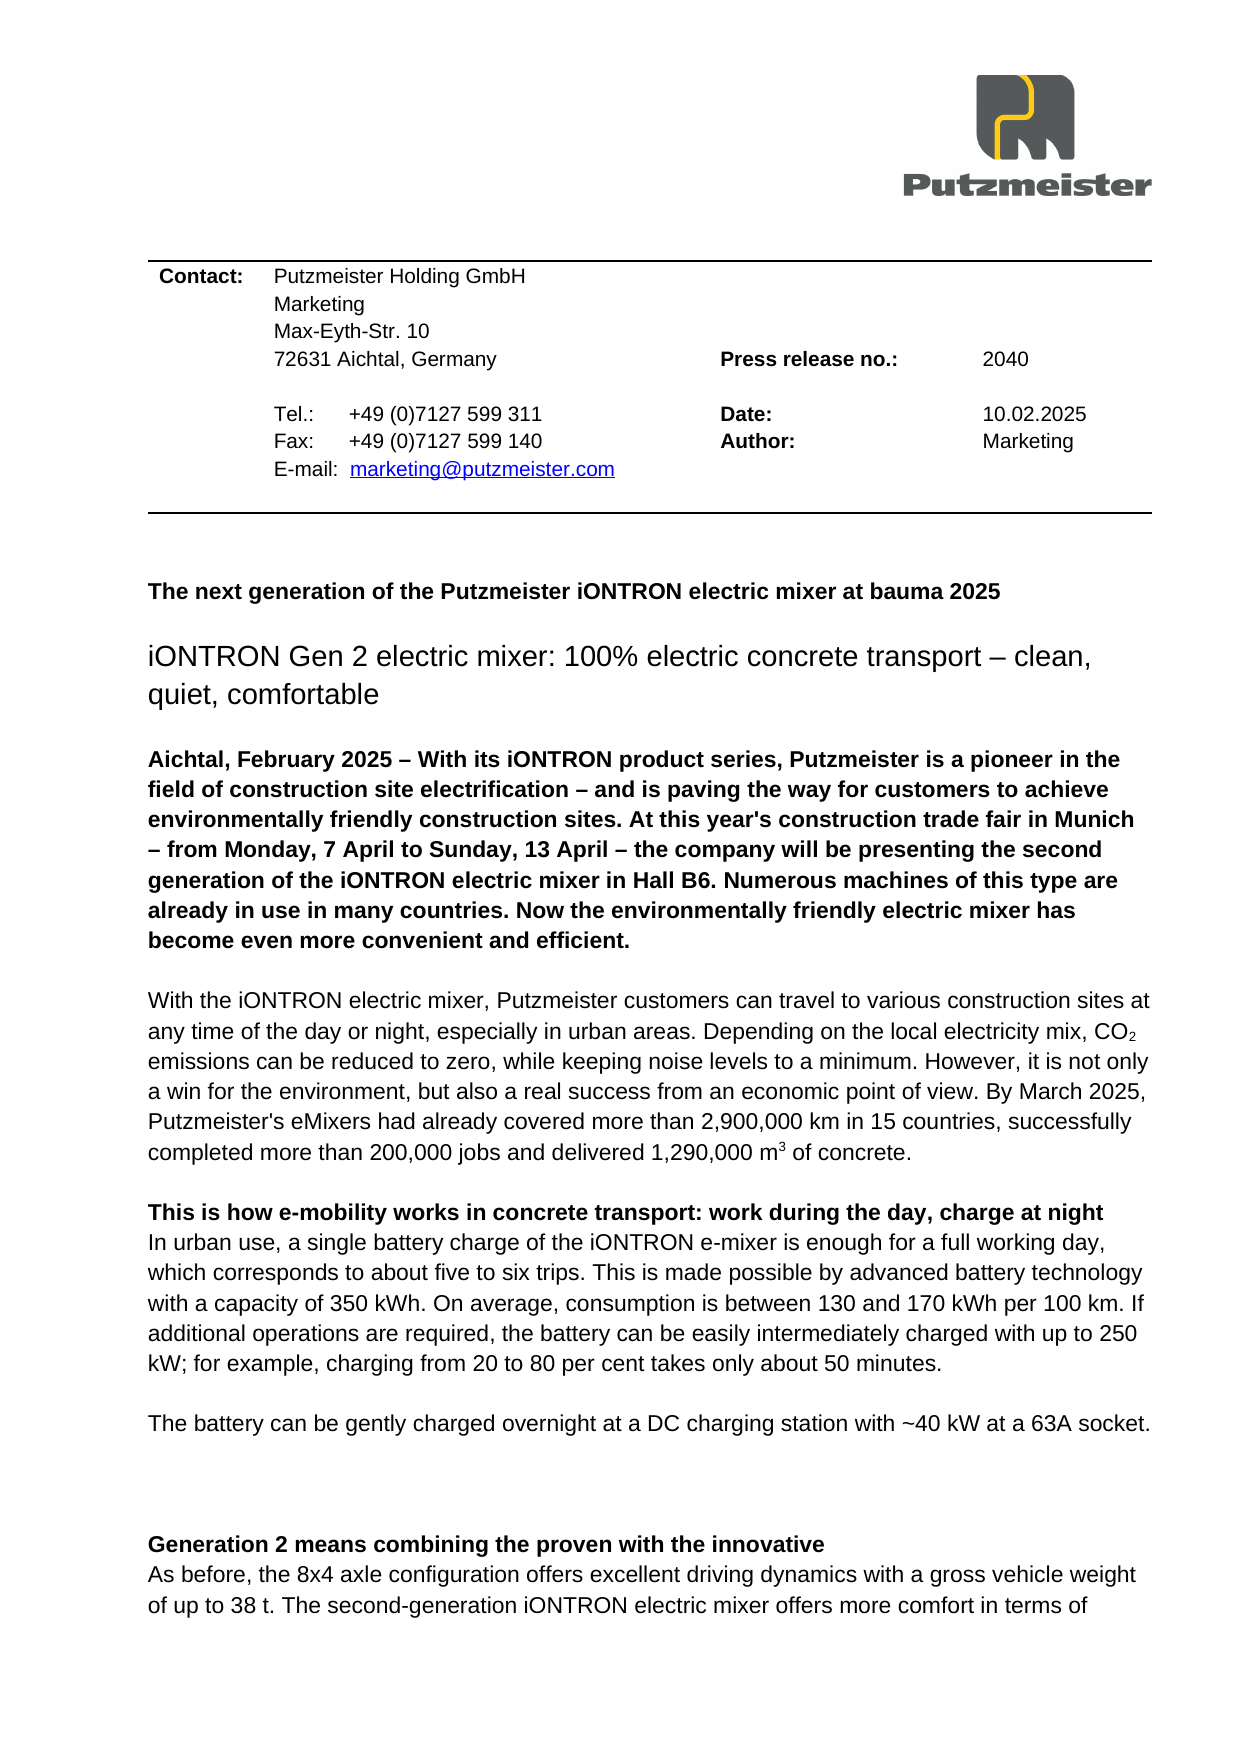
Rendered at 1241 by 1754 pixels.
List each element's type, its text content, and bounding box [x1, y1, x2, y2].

text The battery can be gently charged overnight at a DC charging station with ~40 kW at a 63A socket. [148, 1410, 1152, 1437]
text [148, 1561, 1152, 1618]
table_header 2040 10.02.2025 Marketing [971, 264, 1115, 498]
table_header Putzmeister Holding GmbH Marketing Max-Eyth-Str. 10 72631 Aichtal, Germany Tel.: +49 (0)7127 599 311 Fax: +49 (0)7127 599 140 E-mail: marketing@putzmeister.com [262, 264, 720, 498]
text Aichtal, February 2025 – With its iONTRON product series, Putzmeister is a pioneer in the field of construction site electrification – and is paving the way for customers to achieve environmentally friendly construction sites. At this year's construction trade fair in Munich – from Monday, 7 April to Sunday, 13 April – the company will be presenting the second generation of the iONTRON electric mixer in Hall B6. Numerous machines of this type are already in use in many countries. Now the environmentally friendly electric mixer has become even more convenient and efficient. [148, 746, 1152, 953]
text With the iONTRON electric mixer, Putzmeister customers can travel to various construction sites at any time of the day or night, especially in urban areas. Depending on the local electricity mix, CO2 emissions can be reduced to zero, while keeping noise levels to a minimum. However, it is not only a win for the environment, but also a real success from an economic point of view. By March 2025, Putzmeister's eMixers had already covered more than 2,900,000 km in 15 countries, successfully completed more than 200,000 jobs and delivered 1,290,000 m3 of concrete. [148, 987, 1152, 1165]
text Generation 2 means combining the proven with the innovative [148, 1531, 1152, 1558]
text In urban use, a single battery charge of the iONTRON e-mixer is enough for a full working day, which corresponds to about five to six trips. This is made possible by advanced battery technology with a capacity of 350 kWh. On average, consumption is between 130 and 170 kWh per 100 km. If additional operations are required, the battery can be easily intermediately charged with up to 250 kW; for example, charging from 20 to 80 per cent takes only about 50 minutes. [148, 1229, 1152, 1376]
text iONTRON Gen 2 electric mixer: 100% electric concrete transport – clean, quiet, comfortable [148, 638, 1152, 711]
text The next generation of the Putzmeister iONTRON electric mixer at bauma 2025 [148, 578, 1152, 604]
picture [903, 75, 1152, 196]
table_header Press release no.: Date: Author: [720, 264, 971, 498]
text This is how e-mobility works in concrete transport: work during the day, charge at night [148, 1199, 1152, 1225]
table_header Contact: [148, 264, 262, 498]
